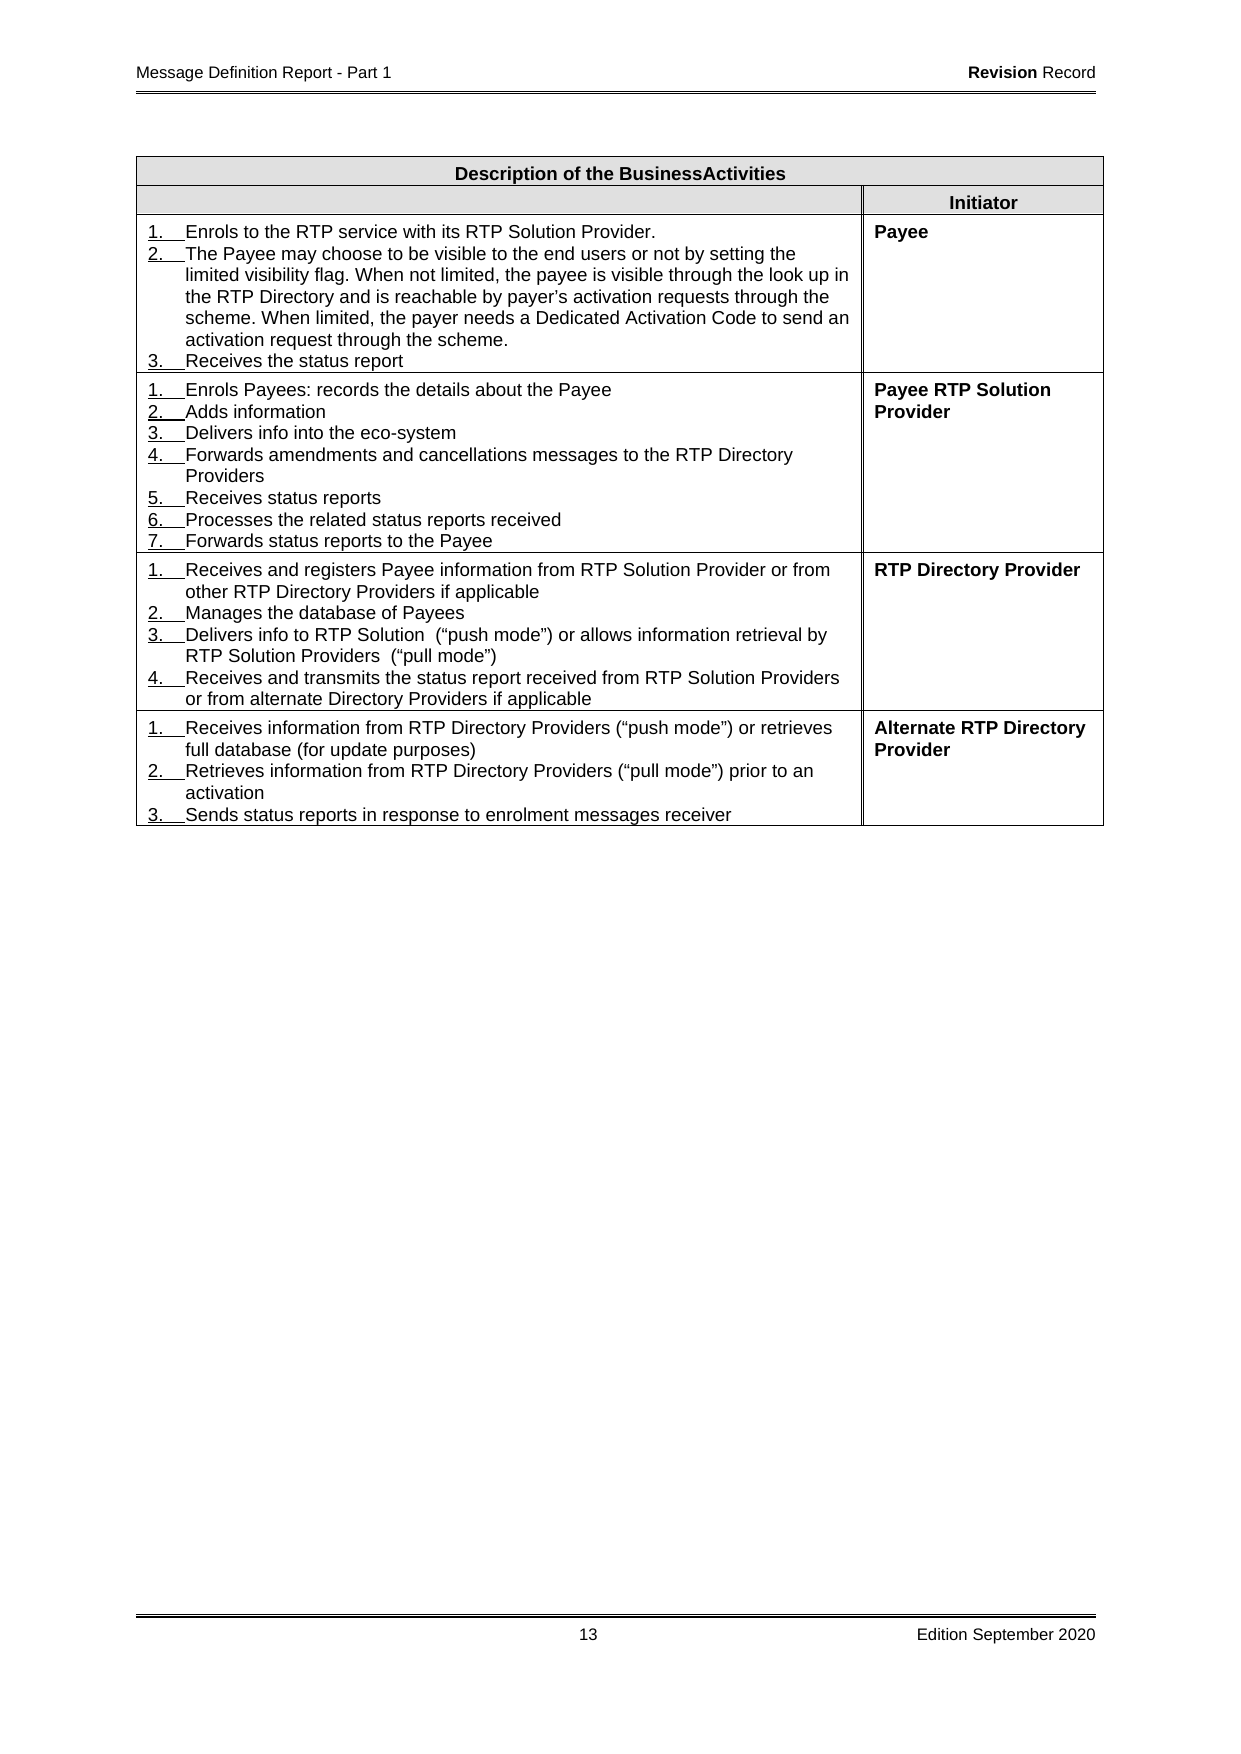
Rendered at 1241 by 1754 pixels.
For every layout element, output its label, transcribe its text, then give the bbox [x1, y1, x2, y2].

table_header Description of the BusinessActivities [137, 157, 1103, 185]
table_cell Receives information from RTP Directory Providers (“push mode”) or retrieves full database (for update purposes) Retrieves information from RTP Directory Providers (“pull mode”) prior to an activation Sends status reports in response to enrolment messages receiver [137, 711, 861, 825]
table_cell Receives and registers Payee information from RTP Solution Provider or from other RTP Directory Providers if applicable Manages the database of Payees Delivers info to RTP Solution (“push mode”) or allows information retrieval by RTP Solution Providers (“pull mode”) Receives and transmits the status report received from RTP Solution Providers or from alternate Directory Providers if applicable [137, 553, 861, 710]
table_cell Initiator [864, 186, 1103, 213]
table_cell Enrols Payees: records the details about the Payee Adds information Delivers info into the eco-system Forwards amendments and cancellations messages to the RTP Directory Providers Receives status reports Processes the related status reports received Forwards status reports to the Payee [137, 373, 861, 552]
table_cell [137, 186, 861, 213]
table_cell Enrols to the RTP service with its RTP Solution Provider. The Payee may choose to be visible to the end users or not by setting the limited visibility flag. When not limited, the payee is visible through the look up in the RTP Directory and is reachable by payer’s activation requests through the scheme. When limited, the payer needs a Dedicated Activation Code to send an activation request through the scheme. Receives the status report [137, 215, 861, 372]
table_cell Alternate RTP Directory Provider [864, 711, 1103, 825]
table_cell RTP Directory Provider [864, 553, 1103, 710]
table_cell Payee [864, 215, 1103, 372]
table_cell Payee RTP Solution Provider [864, 373, 1103, 552]
